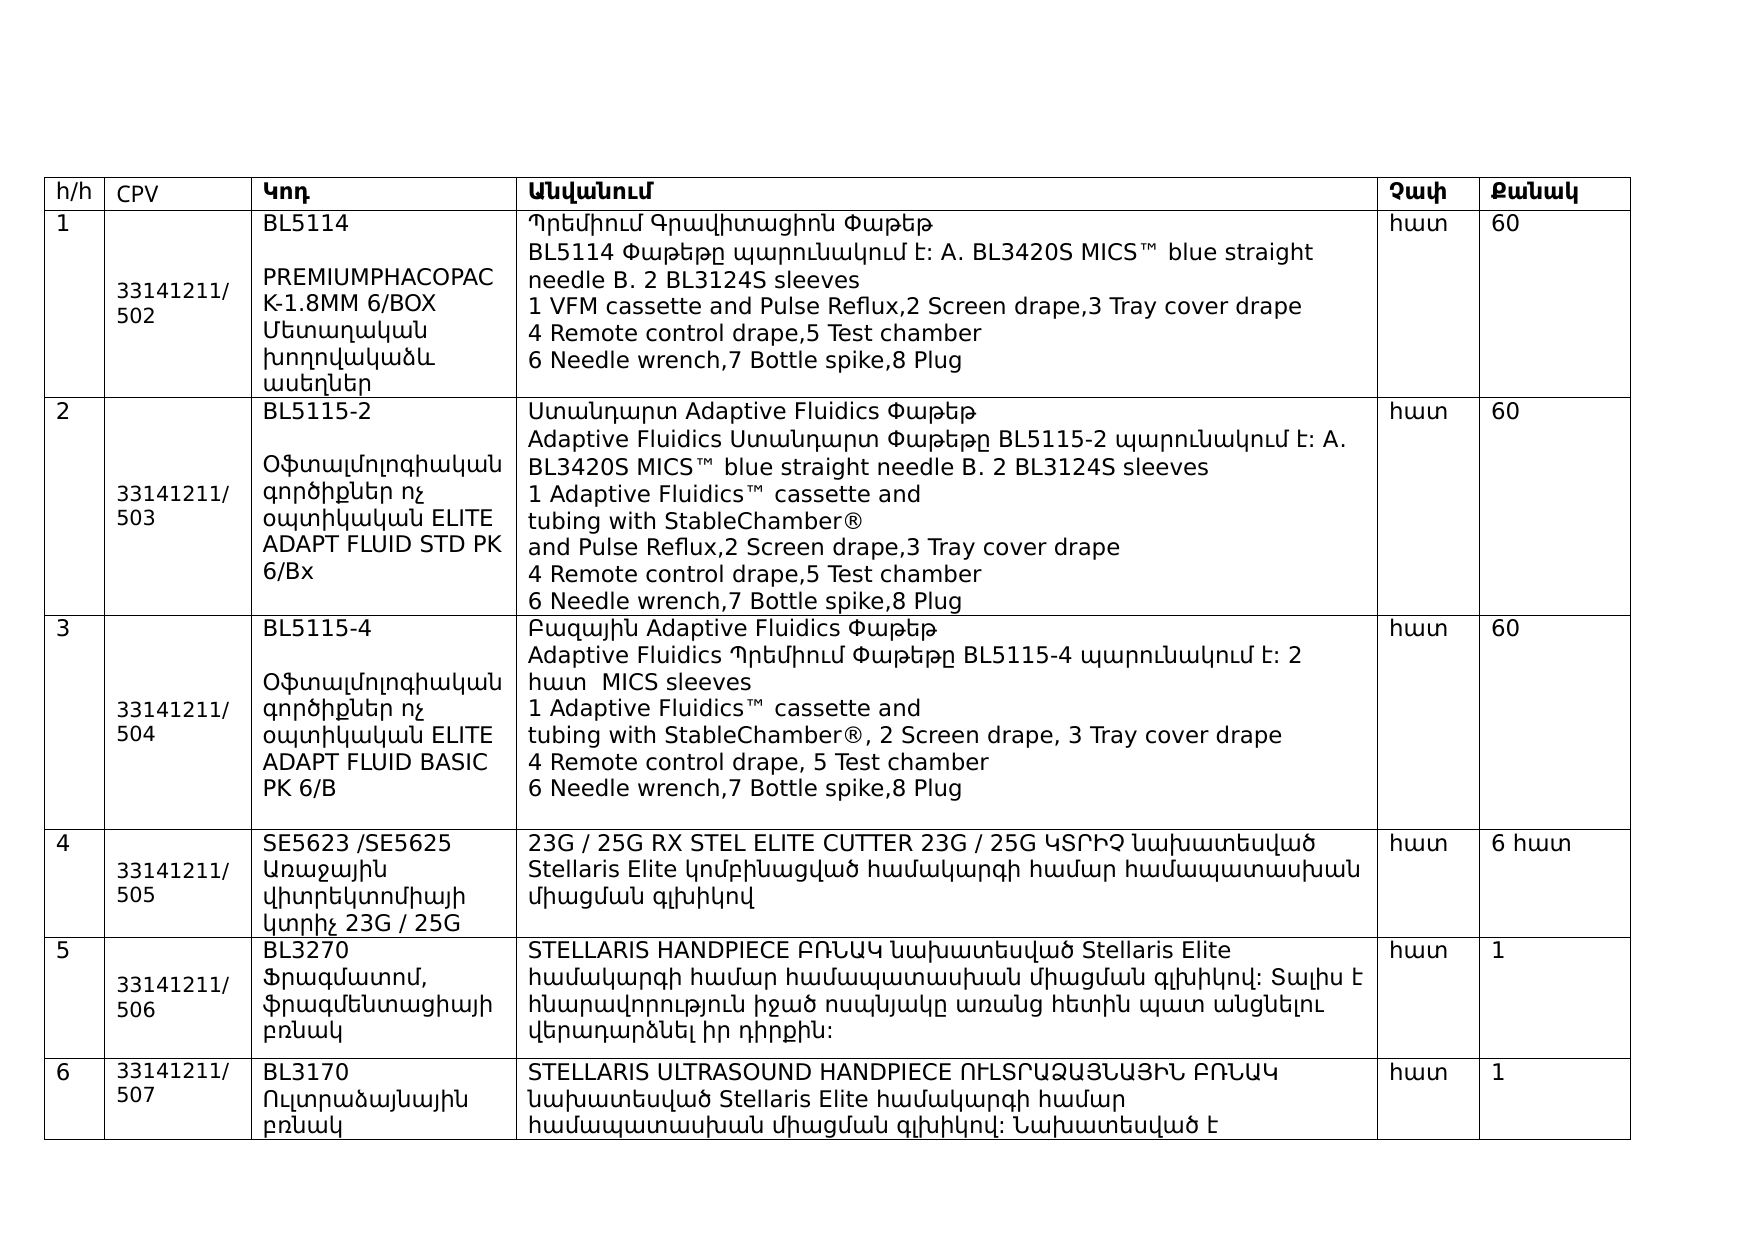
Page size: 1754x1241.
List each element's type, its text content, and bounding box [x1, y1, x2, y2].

table_cell 60 [1480, 616, 1630, 829]
table_cell 1 [1480, 1059, 1630, 1139]
table_cell 4 [45, 830, 104, 937]
table_cell 33141211/502 [105, 211, 251, 397]
table_cell 3 [45, 616, 104, 829]
table_cell 60 [1480, 211, 1630, 397]
table_cell 33141211/506 [105, 938, 251, 1058]
table_cell հատ [1378, 398, 1479, 614]
table_header Չափ [1378, 178, 1479, 209]
table_cell STELLARIS HANDPIECE ԲՌՆԱԿ նախատեսված Stellaris Elite համակարգի համար համապատասխան միացման գլխիկով: Տալիս է հնարավորություն իջած ոսպնյակը առանց հետին պատ անցնելու վերադարձնել իր դիրքին: [517, 938, 1377, 1058]
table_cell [252, 1059, 516, 1139]
table_cell 33141211/505 [105, 830, 251, 937]
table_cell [517, 1059, 1377, 1139]
table_cell 60 [1480, 398, 1630, 614]
table_cell 33141211/503 [105, 398, 251, 614]
table_cell Ստանդարտ Adaptive Fluidics Փաթեթ Adaptive Fluidics Ստանդարտ Փաթեթը BL5115-2 պարունակում է: A․ BL3420S MICS™ blue straight needle B․ 2 BL3124S sleeves 1 Adaptive Fluidics™ cassette and tubing with StableChamber® and Pulse Reflux,2 Screen drape,3 Tray cover drape 4 Remote control drape,5 Test chamber 6 Needle wrench,7 Bottle spike,8 Plug [517, 398, 1377, 614]
table_cell հատ [1378, 1059, 1479, 1139]
table_cell BL5115-2 Օֆտալմոլոգիական գործիքներ ոչ օպտիկական ELITE ADAPT FLUID STD PK 6/Bx [252, 398, 516, 614]
table_cell BL3270 Ֆրագմատոմ, ֆրագմենտացիայի բռնակ [252, 938, 516, 1058]
table_cell 5 [45, 938, 104, 1058]
table_header CPV [105, 178, 251, 209]
table_cell SE5623 /SE5625 Առաջային վիտրեկտոմիայի կտրիչ 23G / 25G [252, 830, 516, 937]
table_cell հատ [1378, 830, 1479, 937]
table_cell 6 հատ [1480, 830, 1630, 937]
table_cell 2 [45, 398, 104, 614]
table_cell 33141211/504 [105, 616, 251, 829]
table_cell BL5114 PREMIUMPHACOPACK-1.8MM 6/BOX Մետաղական խողովակաձև ասեղներ [252, 211, 516, 397]
table_cell 1 [45, 211, 104, 397]
table_cell 23G / 25G RX STEL ELITE CUTTER 23G / 25G ԿՏՐԻՉ նախատեսված Stellaris Elite կոմբինացված համակարգի համար համապատասխան միացման գլխիկով [517, 830, 1377, 937]
table_cell 1 [1480, 938, 1630, 1058]
table_cell հատ [1378, 938, 1479, 1058]
table_cell Բազային Adaptive Fluidics Փաթեթ Adaptive Fluidics Պրեմիում Փաթեթը BL5115-4 պարունակում է: 2 հատ MICS sleeves 1 Adaptive Fluidics™ cassette and tubing with StableChamber®, 2 Screen drape, 3 Tray cover drape 4 Remote control drape, 5 Test chamber 6 Needle wrench,7 Bottle spike,8 Plug [517, 616, 1377, 829]
table_header Անվանում [517, 178, 1377, 209]
table_header Քանակ [1480, 178, 1630, 209]
table_cell 6 [45, 1059, 104, 1139]
table_cell հատ [1378, 616, 1479, 829]
table_cell BL5115-4 Օֆտալմոլոգիական գործիքներ ոչ օպտիկական ELITE ADAPT FLUID BASIC PK 6/B [252, 616, 516, 829]
table_header h/h [45, 178, 104, 209]
table_cell Պրեմիում Գրավիտացիոն Փաթեթ BL5114 Փաթեթը պարունակում է: A․ BL3420S MICS™ blue straight needle B․ 2 BL3124S sleeves 1 VFM cassette and Pulse Reflux,2 Screen drape,3 Tray cover drape 4 Remote control drape,5 Test chamber 6 Needle wrench,7 Bottle spike,8 Plug [517, 211, 1377, 397]
table_header Կոդ [252, 178, 516, 209]
table_cell 33141211/507 [105, 1059, 251, 1139]
table_cell հատ [1378, 211, 1479, 397]
